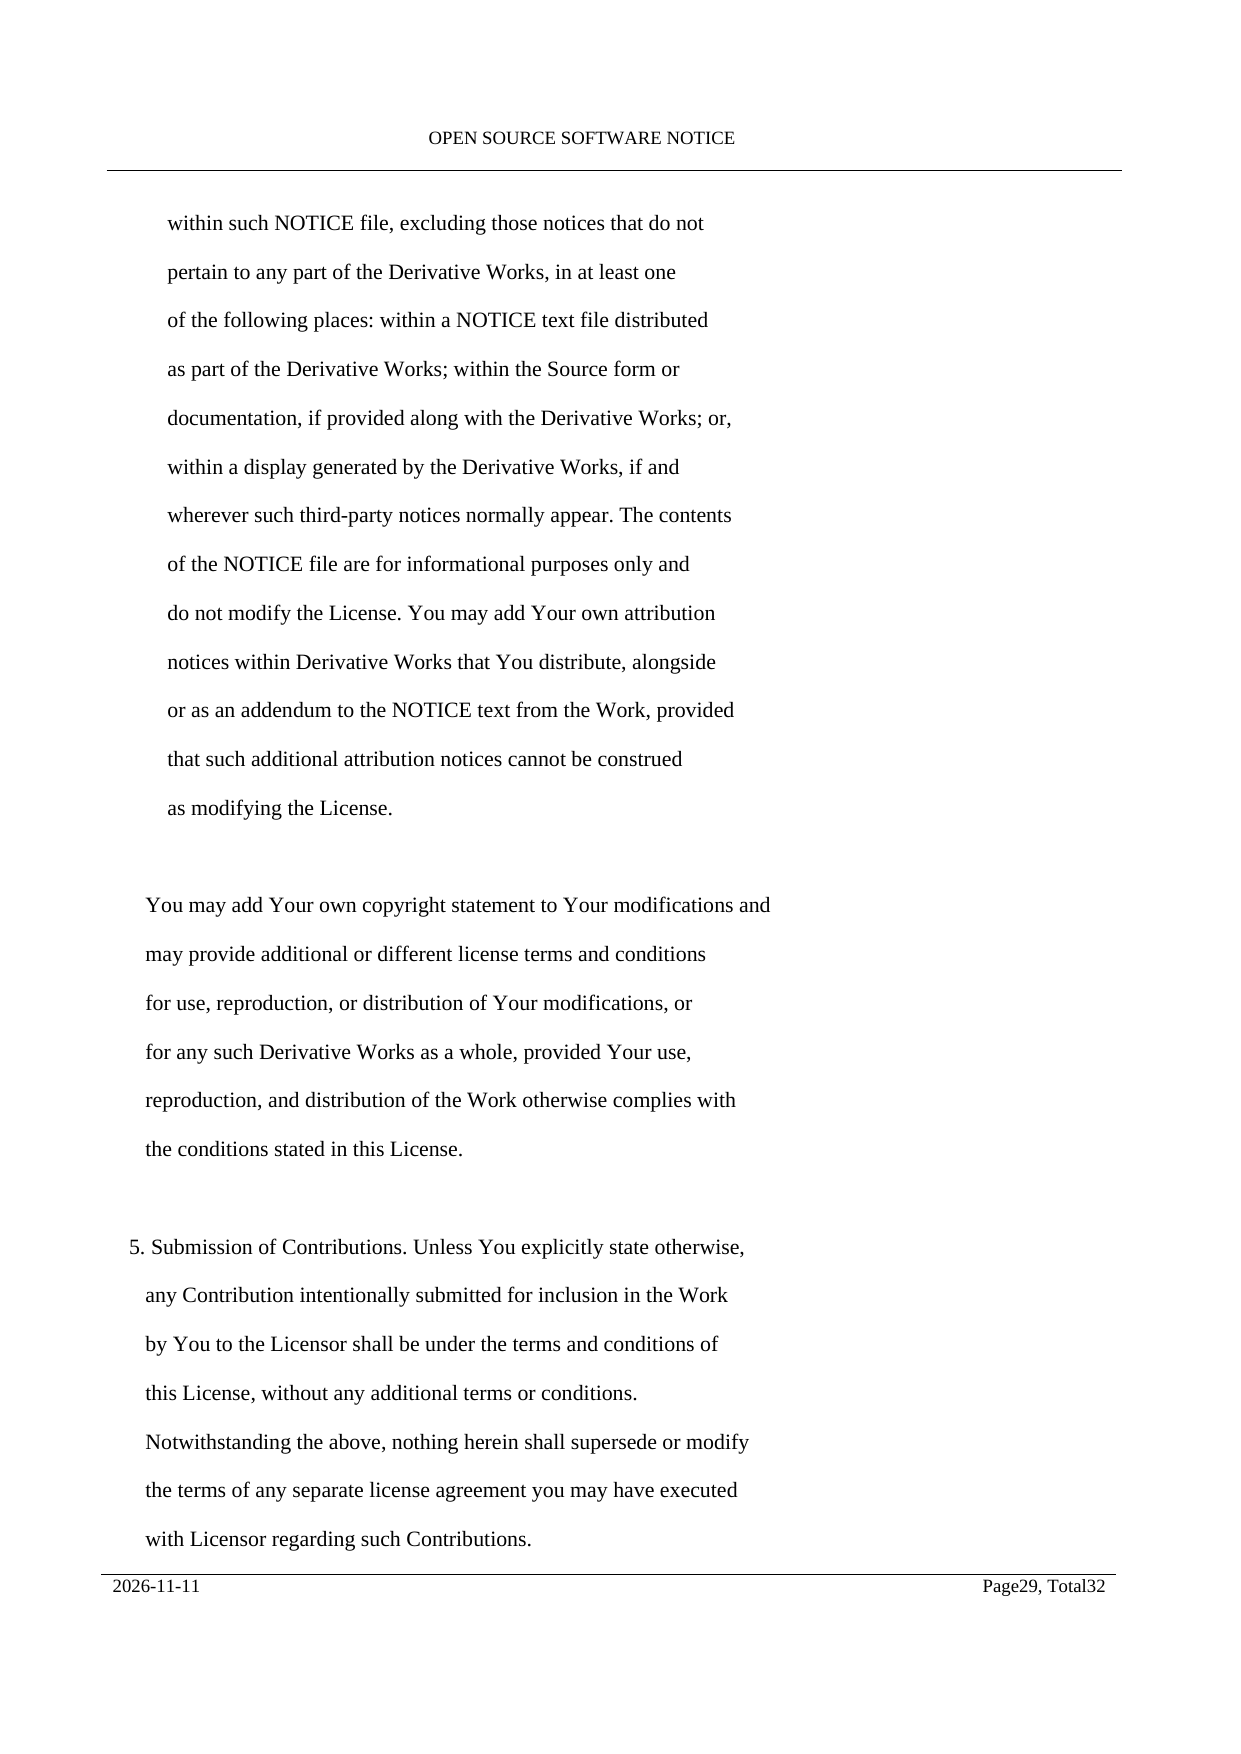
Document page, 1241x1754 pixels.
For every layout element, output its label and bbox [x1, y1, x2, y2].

text [112, 206, 1128, 1555]
